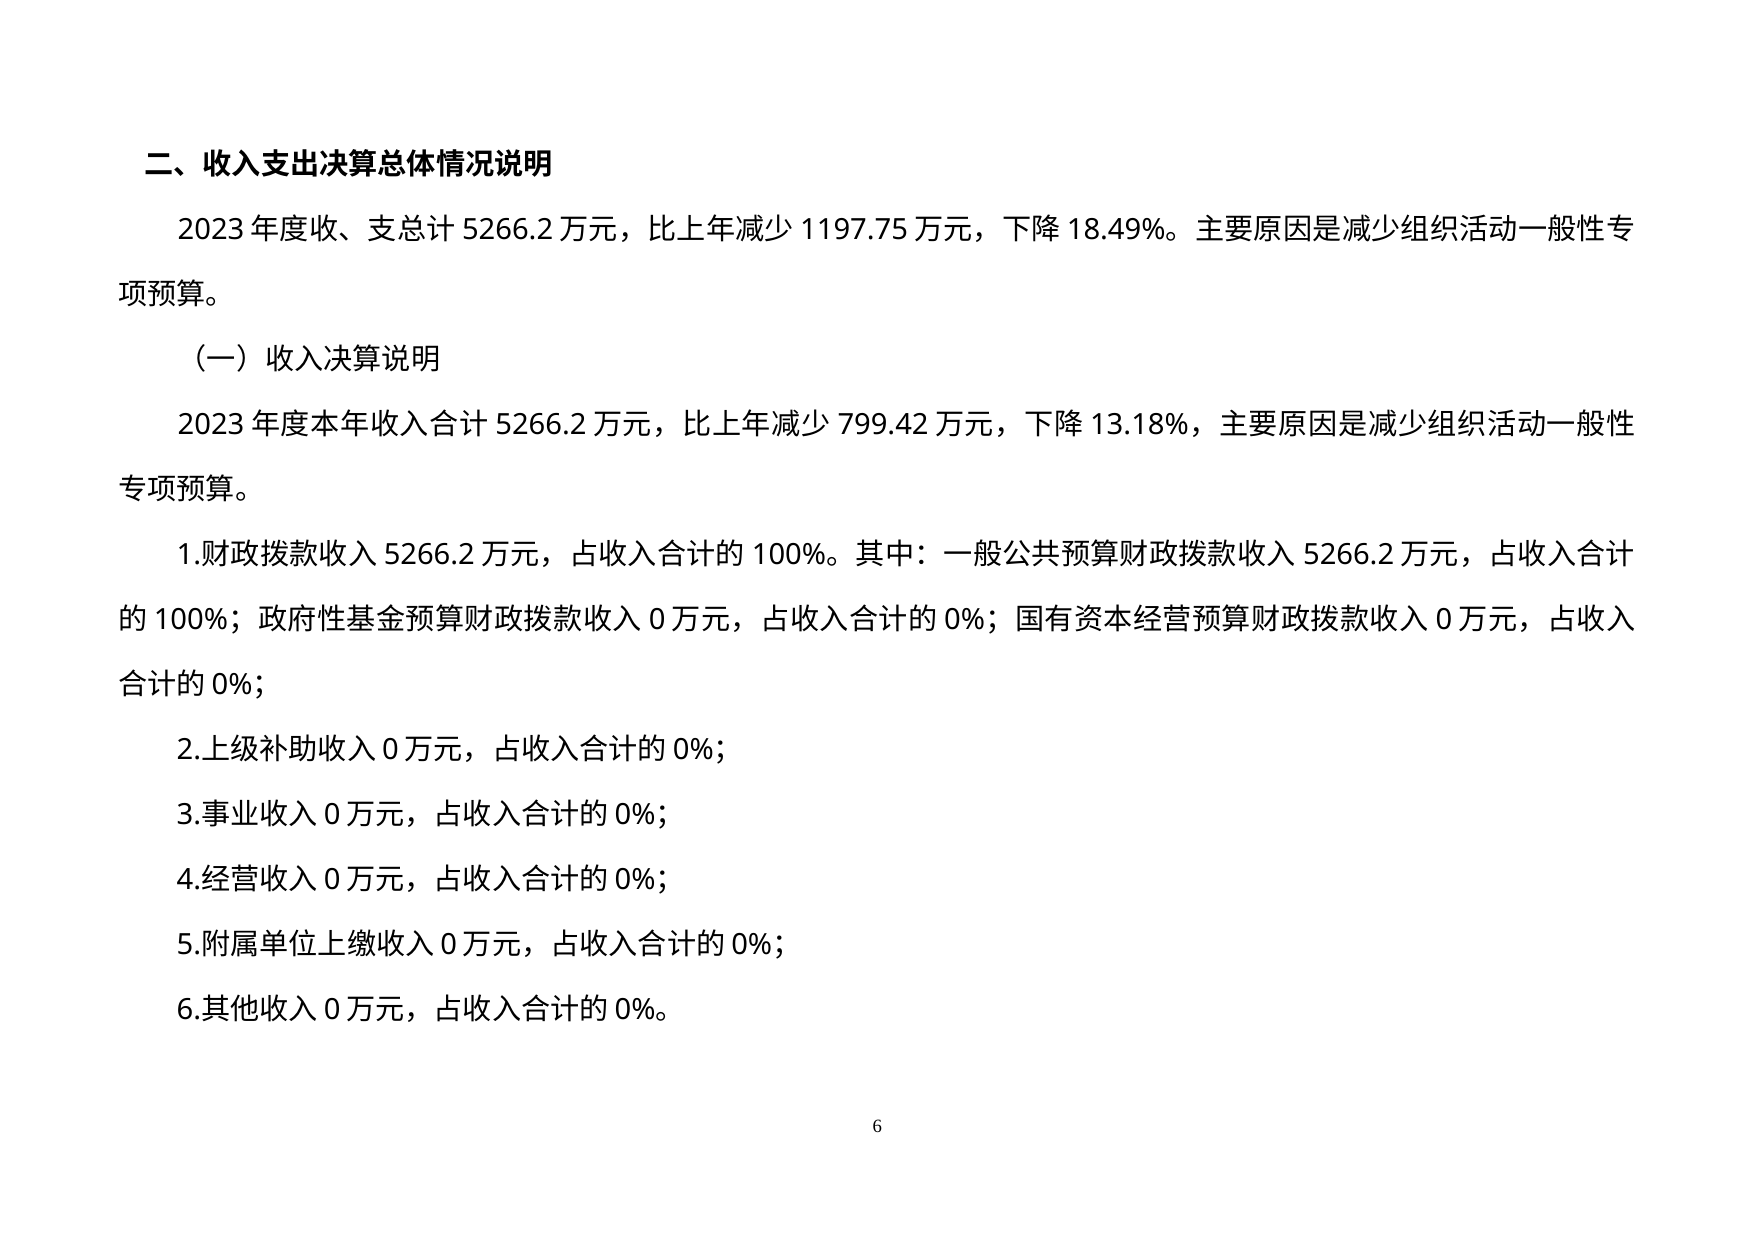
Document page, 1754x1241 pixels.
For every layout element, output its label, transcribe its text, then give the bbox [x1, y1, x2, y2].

text 2.上级补助收入0万元，占收入合计的0%； [118, 714, 1636, 779]
text （一）收入决算说明 [118, 324, 1636, 389]
text 2023年度收、支总计5266.2万元，比上年减少1197.75万元，下降18.49%。主要原因是减少组织活动一般性专项预算。 [118, 194, 1636, 324]
text 3.事业收入0万元，占收入合计的0%； [118, 779, 1636, 844]
text 1.财政拨款收入5266.2万元，占收入合计的100%。其中：一般公共预算财政拨款收入5266.2万元，占收入合计的100%；政府性基金预算财政拨款收入0万元，占收入合计的0%；国有资本经营预算财政拨款收入0万元，占收入合计的0%； [118, 519, 1636, 714]
text 4.经营收入0万元，占收入合计的0%； [118, 844, 1636, 909]
text 二、收入支出决算总体情况说明 [118, 129, 1636, 194]
text 6.其他收入0万元，占收入合计的0%。 [118, 974, 1636, 1039]
text 2023年度本年收入合计5266.2万元，比上年减少799.42万元，下降13.18%，主要原因是减少组织活动一般性专项预算。 [118, 389, 1636, 519]
text 5.附属单位上缴收入0万元，占收入合计的0%； [118, 909, 1636, 974]
